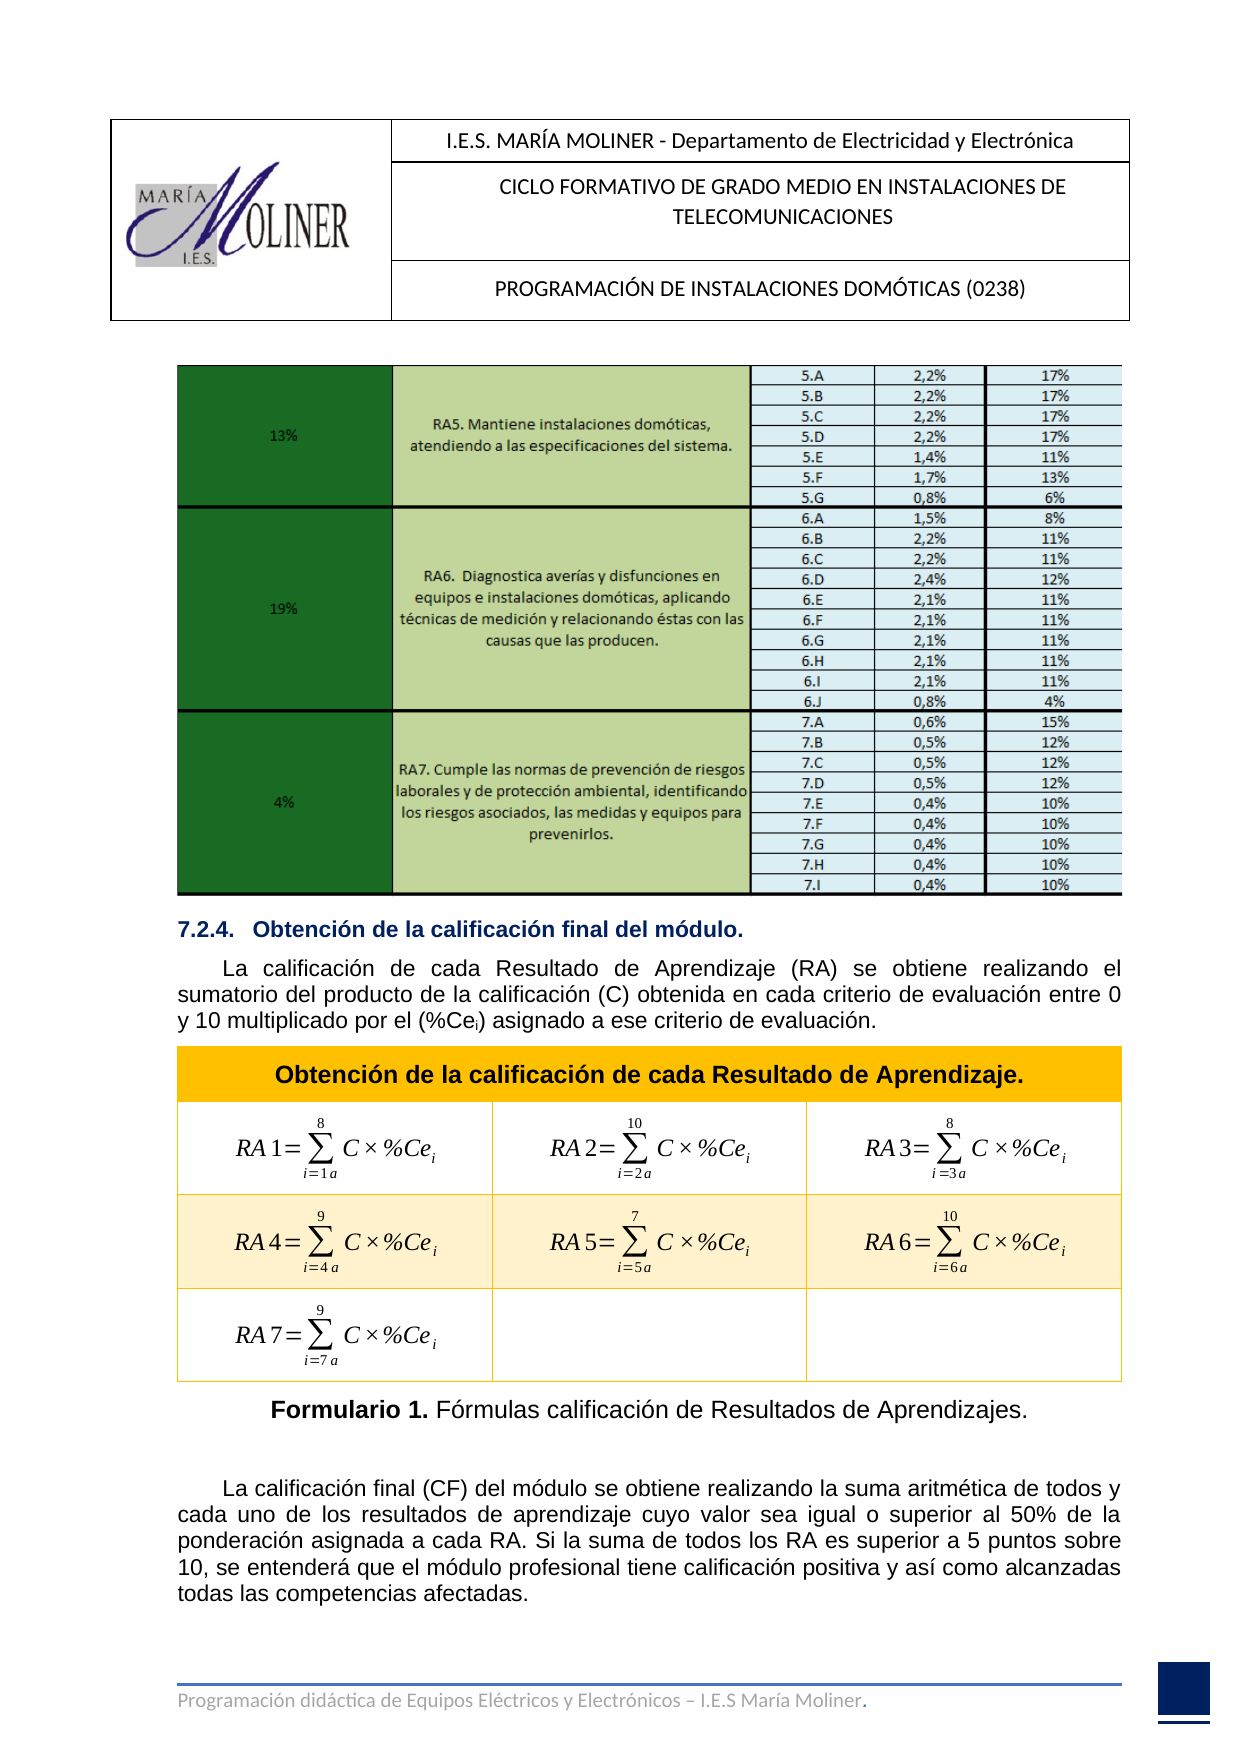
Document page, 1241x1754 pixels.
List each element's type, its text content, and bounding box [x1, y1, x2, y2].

table_cell [807, 1102, 1121, 1194]
text La calificación final (CF) del módulo se obtiene realizando la suma aritmética de todos y cada uno de los resultados de aprendizaje cuyo valor sea igual o superior al 50% de la ponderación asignada a cada RA. Si la suma de todos los RA es superior a 5 puntos sobre 10, se entenderá que el módulo profesional tiene calificación positiva y así como alcanzadas todas las competencias afectadas. [177, 1475, 1122, 1606]
text La calificación de cada Resultado de Aprendizaje (RA) se obtiene realizando el sumatorio del producto de la calificación (C) obtenida en cada criterio de evaluación entre 0 y 10 multiplicado por el (%Cei) asignado a ese criterio de evaluación. [177, 955, 1122, 1034]
picture [121, 155, 353, 281]
picture [177, 365, 1123, 897]
table_cell [178, 1195, 492, 1288]
text Formulario 1. Fórmulas calificación de Resultados de Aprendizajes. [177, 1394, 1122, 1423]
table_cell [807, 1195, 1121, 1288]
table_cell [493, 1195, 806, 1288]
table_cell [807, 1289, 1121, 1381]
table_cell [493, 1102, 806, 1194]
table_cell [178, 1102, 492, 1194]
table_cell [178, 1289, 492, 1381]
table_header Obtención de la calificación de cada Resultado de Aprendizaje. [178, 1047, 1121, 1101]
table_cell [493, 1289, 806, 1381]
subtitle Obtención de la calificación final del módulo. [177, 916, 1122, 942]
